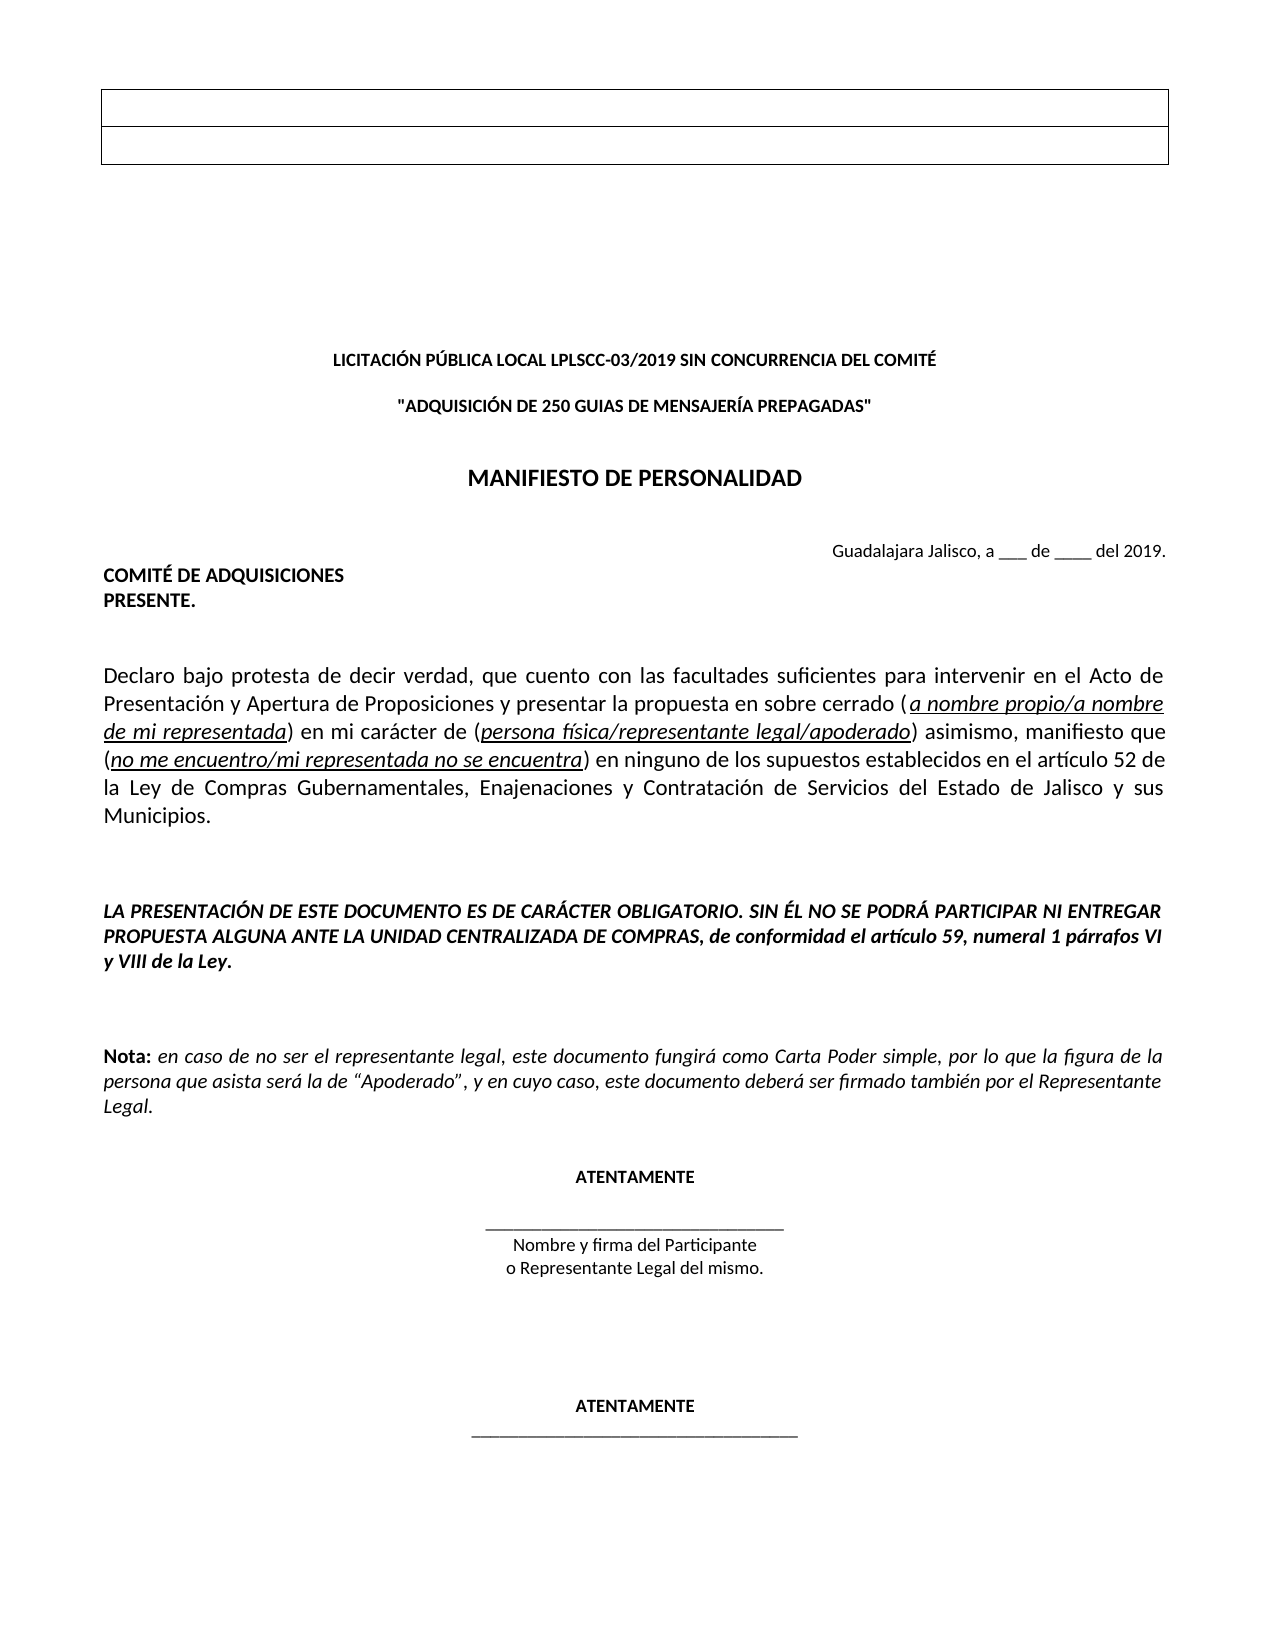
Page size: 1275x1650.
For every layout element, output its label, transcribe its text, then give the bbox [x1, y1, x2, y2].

text ATENTAMENTE [103, 1165, 1166, 1188]
text COMITÉ DE ADQUISICIONES [103, 562, 1166, 587]
text ________________________________ [103, 1211, 1166, 1234]
text Nombre y firma del Participante [103, 1234, 1166, 1257]
text ___________________________________ [103, 1417, 1166, 1440]
text o Representante Legal del mismo. [103, 1257, 1166, 1279]
text PRESENTE. [103, 587, 1166, 613]
table_cell [102, 127, 1168, 163]
text Nota: en caso de no ser el representante legal, este documento fungirá como Carta Poder simple, por lo que la figura de la persona que asista será la de “Apoderado”, y en cuyo caso, este documento deberá ser firmado también por el Representante Legal. [103, 1043, 1166, 1119]
text ATENTAMENTE [103, 1394, 1166, 1417]
table_cell [102, 90, 1168, 126]
text Guadalajara Jalisco, a ___ de ____ del 2019. [103, 539, 1166, 562]
text LICITACIÓN PÚBLICA LOCAL LPLSCC-03/2019 SIN CONCURRENCIA DEL COMITÉ [103, 348, 1166, 371]
text LA PRESENTACIÓN DE ESTE DOCUMENTO ES DE CARÁCTER OBLIGATORIO. SIN ÉL NO SE PODRÁ PARTICIPAR NI ENTREGAR PROPUESTA ALGUNA ANTE LA UNIDAD CENTRALIZADA DE COMPRAS, de conformidad el artículo 59, numeral 1 párrafos VI y VIII de la Ley. [103, 898, 1166, 974]
text Declaro bajo protesta de decir verdad, que cuento con las facultades suficientes para intervenir en el Acto de Presentación y Apertura de Proposiciones y presentar la propuesta en sobre cerrado (a nombre propio/a nombre de mi representada) en mi carácter de (persona física/representante legal/apoderado) asimismo, manifiesto que (no me encuentro/mi representada no se encuentra) en ninguno de los supuestos establecidos en el artículo 52 de la Ley de Compras Gubernamentales, Enajenaciones y Contratación de Servicios del Estado de Jalisco y sus Municipios. [103, 661, 1166, 829]
text MANIFIESTO DE PERSONALIDAD [103, 462, 1166, 493]
text "ADQUISICIÓN DE 250 GUIAS DE MENSAJERÍA PREPAGADAS" [103, 394, 1166, 417]
